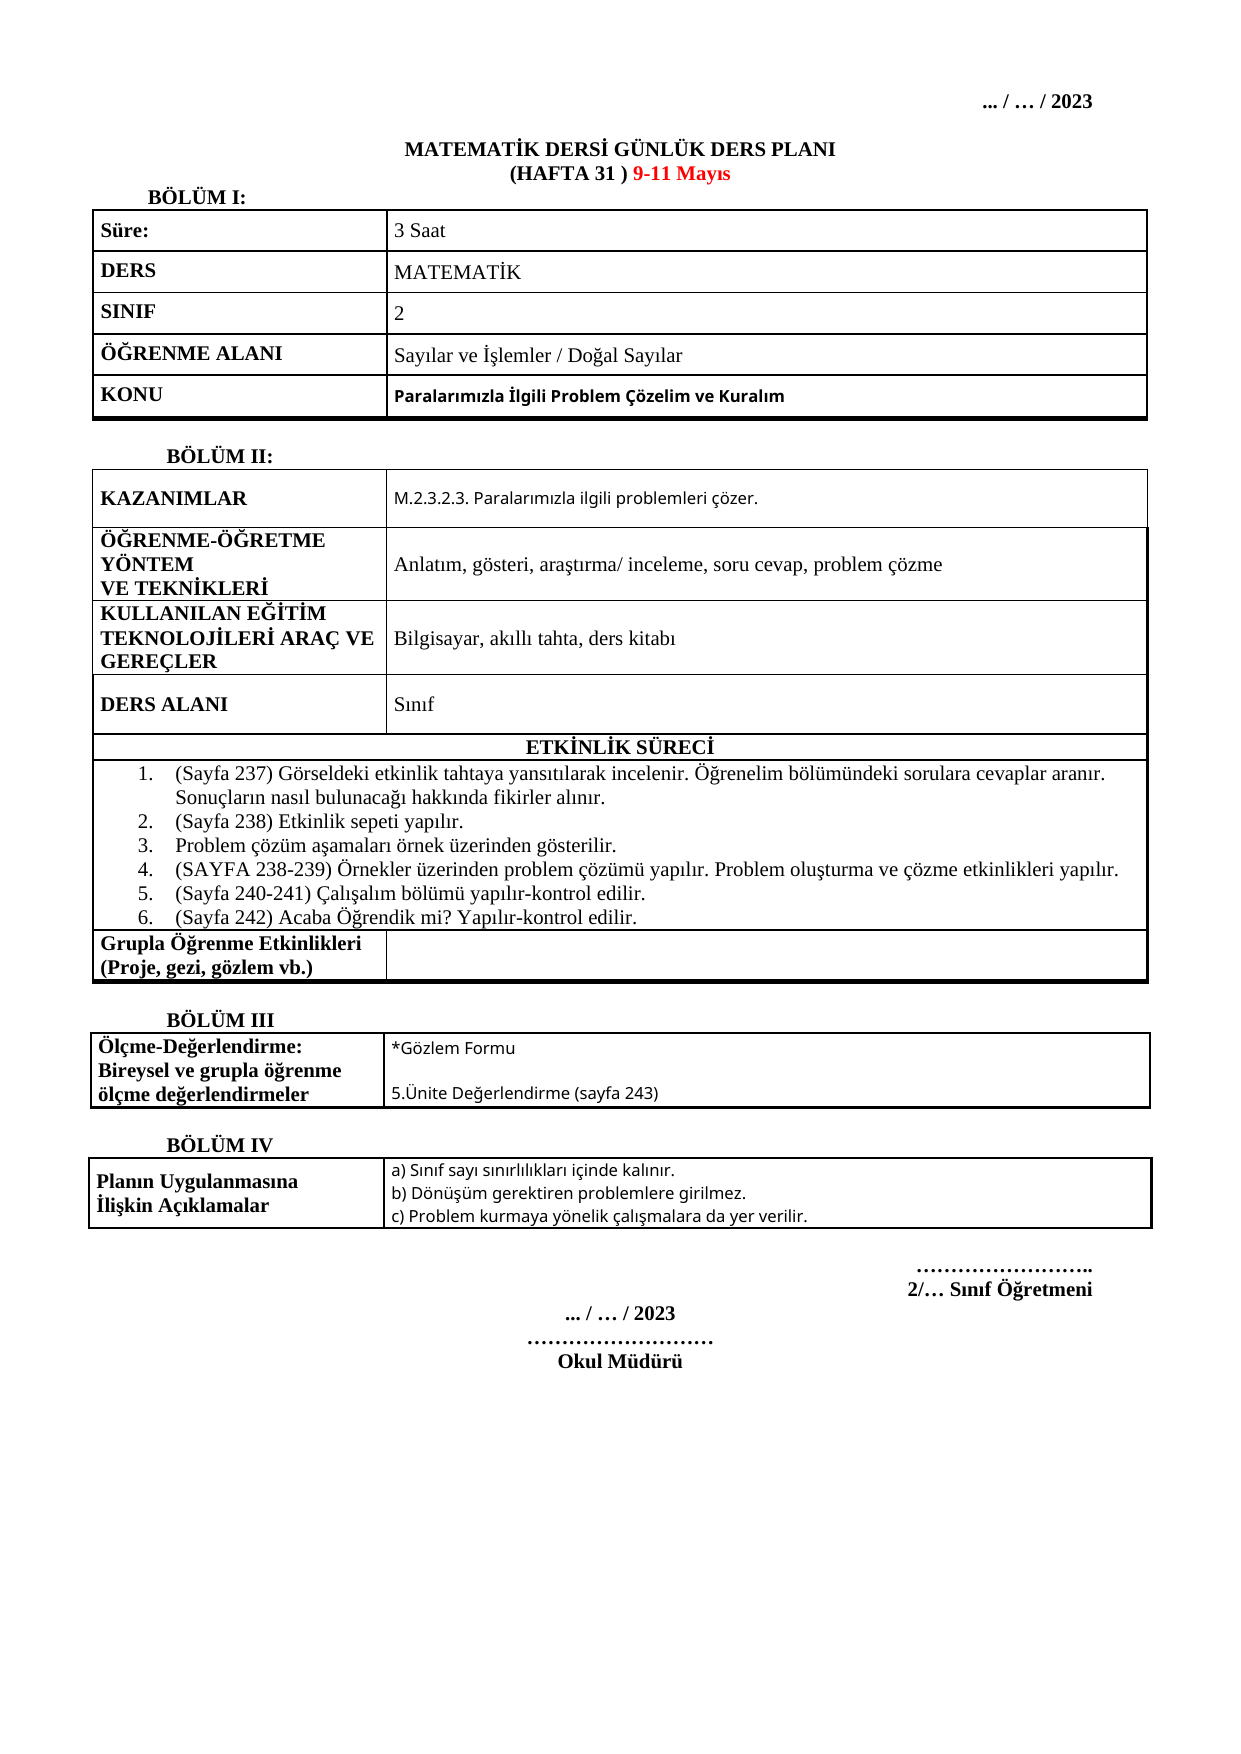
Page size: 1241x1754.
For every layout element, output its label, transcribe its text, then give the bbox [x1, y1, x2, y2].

table_header *Gözlem Formu 5.Ünite Değerlendirme (sayfa 243) [385, 1034, 1149, 1106]
text 2/… Sınıf Öğretmeni [148, 1277, 1092, 1301]
text (HAFTA 31 ) 9-11 Mayıs [148, 161, 1092, 185]
text BÖLÜM I: [148, 185, 1092, 209]
table_cell DERS [94, 252, 386, 292]
table_cell Paralarımızla İlgili Problem Çözelim ve Kuralım [388, 376, 1146, 416]
table_cell ÖĞRENME ALANI [94, 335, 386, 374]
table_cell (Sayfa 237) Görseldeki etkinlik tahtaya yansıtılarak incelenir. Öğrenelim bölümündeki sorulara cevaplar aranır. Sonuçların nasıl bulunacağı hakkında fikirler alınır. (Sayfa 238) Etkinlik sepeti yapılır. Problem çözüm aşamaları örnek üzerinden gösterilir. (SAYFA 238-239) Örnekler üzerinden problem çözümü yapılır. Problem oluşturma ve çözme etkinlikleri yapılır. (Sayfa 240-241) Çalışalım bölümü yapılır-kontrol edilir. (Sayfa 242) Acaba Öğrendik mi? Yapılır-kontrol edilir. [94, 761, 1146, 929]
table_cell SINIF [94, 293, 386, 333]
table_cell Sayılar ve İşlemler / Doğal Sayılar [388, 335, 1146, 374]
table_cell KULLANILAN EĞİTİM TEKNOLOJİLERİ ARAÇ VE GEREÇLER [93, 601, 386, 673]
table_cell Grupla Öğrenme Etkinlikleri (Proje, gezi, gözlem vb.) [94, 931, 386, 979]
table_cell DERS ALANI [94, 675, 386, 733]
text BÖLÜM II: [148, 444, 1092, 468]
table_cell [387, 931, 1146, 979]
text ... / … / 2023 [148, 1301, 1092, 1325]
table_cell KONU [94, 376, 386, 416]
text Okul Müdürü [148, 1349, 1092, 1373]
table_cell MATEMATİK [388, 252, 1146, 292]
text …………………….. [148, 1253, 1092, 1277]
text MATEMATİK DERSİ GÜNLÜK DERS PLANI [148, 137, 1092, 161]
subtitle BÖLÜM III [148, 1008, 1092, 1032]
table_header Ölçme-Değerlendirme: Bireysel ve grupla öğrenme ölçme değerlendirmeler [92, 1034, 383, 1106]
table_header Planın Uygulanmasına İlişkin Açıklamalar [90, 1159, 383, 1227]
table_cell ETKİNLİK SÜRECİ [94, 735, 1146, 759]
table_header a) Sınıf sayı sınırlılıkları içinde kalınır. b) Dönüşüm gerektiren problemlere girilmez. c) Problem kurmaya yönelik çalışmalara da yer verilir. [385, 1159, 1150, 1227]
table_header M.2.3.2.3. Paralarımızla ilgili problemleri çözer. [387, 470, 1147, 527]
table_header Süre: [94, 211, 386, 250]
table_cell Anlatım, gösteri, araştırma/ inceleme, soru cevap, problem çözme [387, 528, 1146, 600]
table_cell Sınıf [387, 675, 1146, 733]
table_header KAZANIMLAR [93, 470, 386, 527]
table_header 3 Saat [388, 211, 1146, 250]
subtitle BÖLÜM IV [148, 1133, 1092, 1157]
text ……………………… [148, 1325, 1092, 1349]
text ... / … / 2023 [148, 89, 1092, 113]
table_cell ÖĞRENME-ÖĞRETME YÖNTEM VE TEKNİKLERİ [93, 528, 386, 600]
table_cell 2 [388, 293, 1146, 333]
table_cell Bilgisayar, akıllı tahta, ders kitabı [387, 601, 1146, 673]
